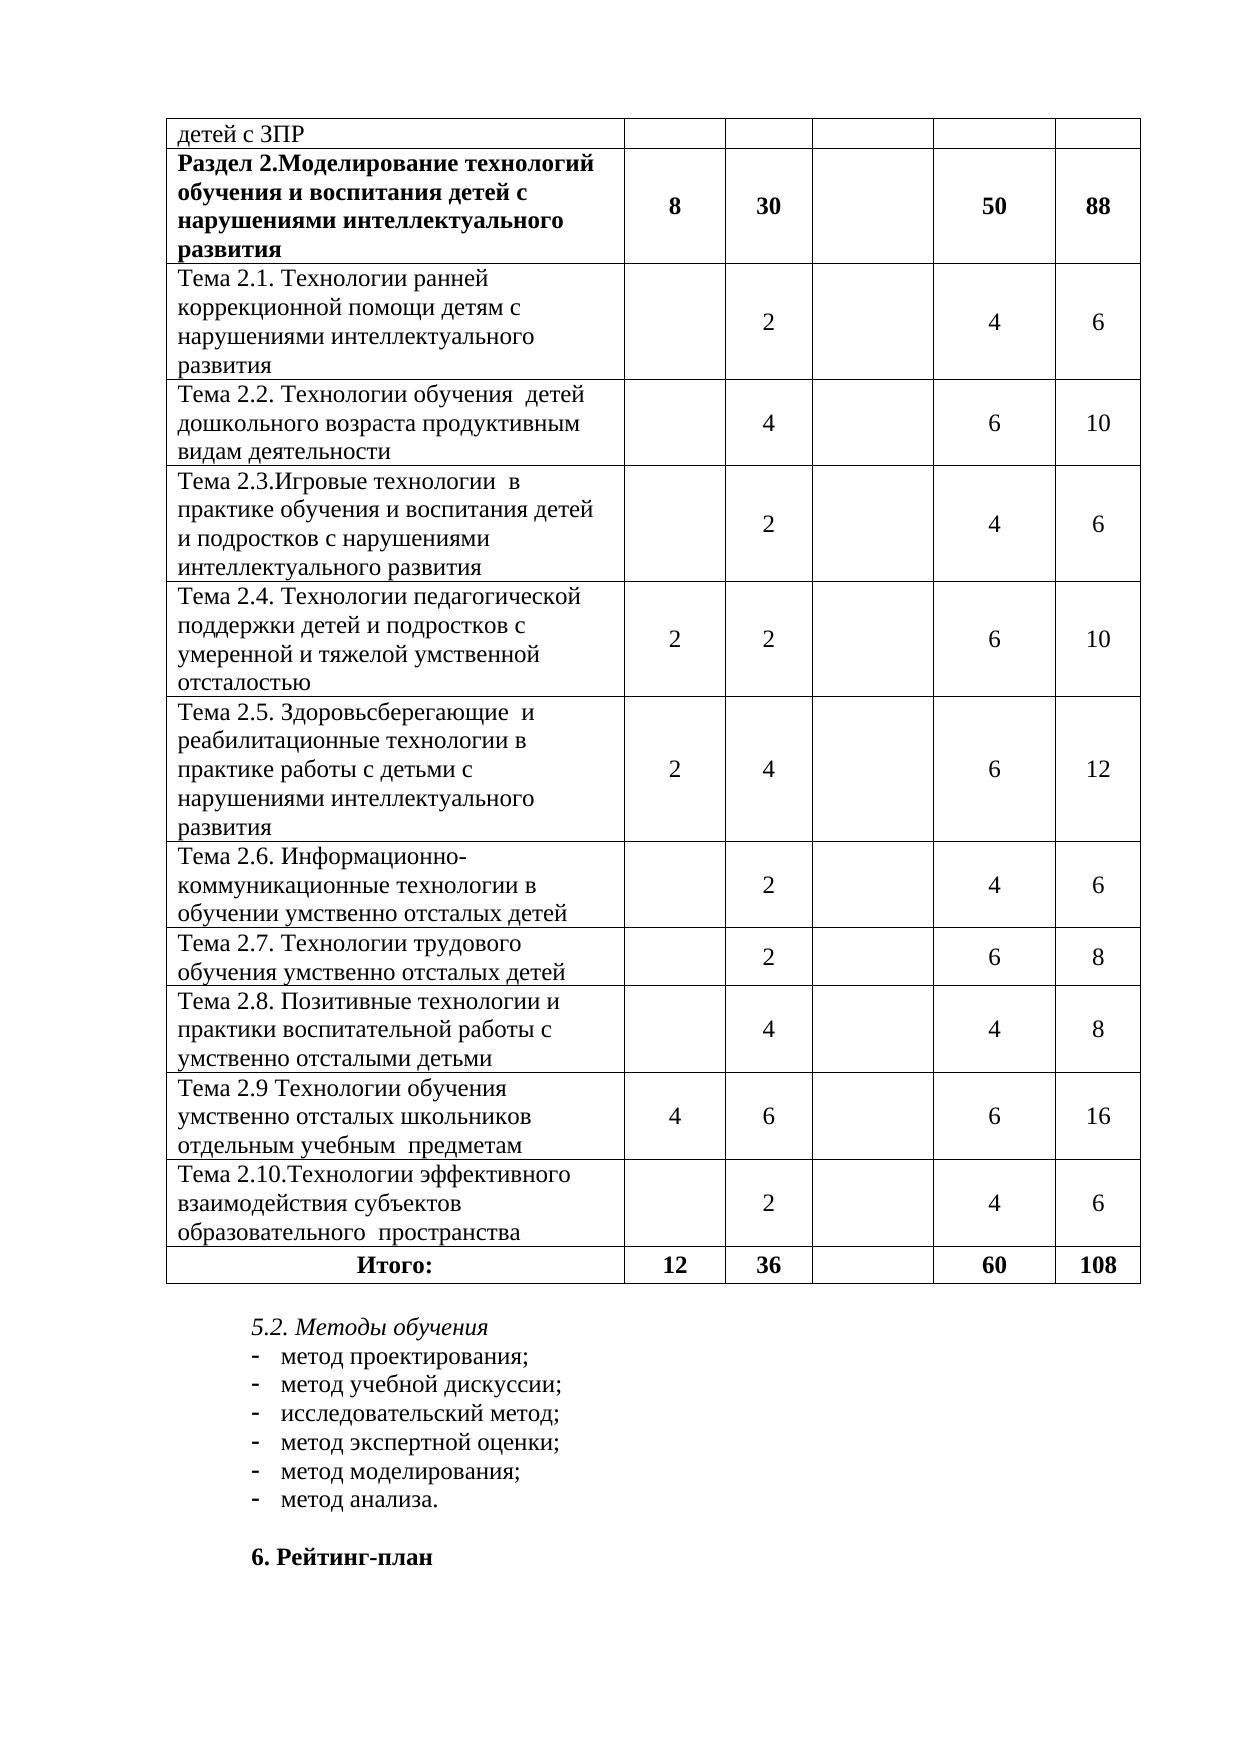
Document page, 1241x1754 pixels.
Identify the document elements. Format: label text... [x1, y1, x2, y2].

table_cell Тема 2.1. Технологии ранней коррекционной помощи детям с нарушениями интеллектуального развития [167, 264, 624, 378]
table_cell Тема 2.10.Технологии эффективного взаимодействия субъектов образовательного пространства [167, 1160, 624, 1246]
table_cell [813, 1160, 933, 1246]
table_cell 4 [934, 466, 1055, 581]
table_cell 6 [1056, 1160, 1140, 1246]
table_cell 16 [1056, 1073, 1140, 1159]
table_cell Тема 2.3.Игровые технологии в практике обучения и воспитания детей и подростков с нарушениями интеллектуального развития [167, 466, 624, 581]
table_cell [625, 928, 725, 985]
table_cell 8 [625, 149, 725, 263]
table_cell Тема 2.6. Информационно-коммуникационные технологии в обучении умственно отсталых детей [167, 842, 624, 927]
table_cell 2 [625, 697, 725, 841]
table_cell 12 [1056, 697, 1140, 841]
table_cell [625, 264, 725, 378]
table_cell 4 [934, 1160, 1055, 1246]
table_cell 12 [625, 1247, 725, 1283]
table_cell 6 [934, 380, 1055, 465]
table_cell [813, 119, 933, 147]
table_cell 6 [934, 928, 1055, 985]
table_cell [813, 149, 933, 263]
table_cell [625, 986, 725, 1072]
list метод учебной дискуссии; [177, 1369, 1152, 1398]
table_cell 8 [1056, 928, 1140, 985]
table_cell Тема 2.5. Здоровьсберегающие и реабилитационные технологии в практике работы с детьми с нарушениями интеллектуального развития [167, 697, 624, 841]
table_cell [813, 1073, 933, 1159]
table_cell [625, 1160, 725, 1246]
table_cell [167, 119, 624, 147]
table_cell 6 [934, 697, 1055, 841]
list метод проектирования; [177, 1341, 1152, 1369]
table_cell [813, 842, 933, 927]
table_cell 6 [934, 1073, 1055, 1159]
table_cell Тема 2.2. Технологии обучения детей дошкольного возраста продуктивным видам деятельности [167, 380, 624, 465]
table_cell 60 [934, 1247, 1055, 1283]
table_cell 2 [726, 264, 812, 378]
table_cell 4 [726, 380, 812, 465]
table_cell 4 [726, 697, 812, 841]
table_cell 4 [934, 842, 1055, 927]
table_cell [813, 264, 933, 378]
table_cell Тема 2.7. Технологии трудового обучения умственно отсталых детей [167, 928, 624, 985]
table_cell Тема 2.4. Технологии педагогической поддержки детей и подростков с умеренной и тяжелой умственной отсталостью [167, 582, 624, 696]
table_cell 6 [1056, 264, 1140, 378]
table_cell 2 [726, 466, 812, 581]
text 5.2. Методы обучения [177, 1312, 1152, 1341]
table_cell [813, 928, 933, 985]
table_cell 2 [726, 582, 812, 696]
table_cell 2 [726, 1160, 812, 1246]
table_cell 36 [726, 1247, 812, 1283]
table_cell 2 [625, 119, 725, 147]
list метод моделирования; [177, 1456, 1152, 1484]
table_cell 2 [726, 842, 812, 927]
table_cell 4 [726, 986, 812, 1072]
table_cell Тема 2.8. Позитивные технологии и практики воспитательной работы с умственно отсталыми детьми [167, 986, 624, 1072]
table_cell [625, 466, 725, 581]
table_cell 6 [1056, 842, 1140, 927]
table_cell [813, 380, 933, 465]
table_cell Раздел 2.Моделирование технологий обучения и воспитания детей с нарушениями интеллектуального развития [167, 149, 624, 263]
table_cell Тема 2.9 Технологии обучения умственно отсталых школьников отдельным учебным предметам [167, 1073, 624, 1159]
list метод экспертной оценки; [177, 1427, 1152, 1456]
table_cell [813, 986, 933, 1072]
table_cell 6 [1056, 466, 1140, 581]
table_cell 4 [934, 119, 1055, 147]
table_cell 108 [1056, 1247, 1140, 1283]
table_cell [813, 697, 933, 841]
table_cell 6 [934, 582, 1055, 696]
table_cell 2 [726, 119, 812, 147]
list метод анализа. [177, 1484, 1152, 1513]
table_cell 10 [1056, 582, 1140, 696]
table_cell 4 [934, 264, 1055, 378]
text 6. Рейтинг-план [177, 1542, 1152, 1571]
table_cell 4 [934, 986, 1055, 1072]
table_cell 88 [1056, 149, 1140, 263]
table_cell 8 [1056, 986, 1140, 1072]
table_cell [813, 466, 933, 581]
table_cell [625, 842, 725, 927]
table_cell 6 [726, 1073, 812, 1159]
table_cell Итого: [167, 1247, 624, 1283]
table_cell 50 [934, 149, 1055, 263]
table_cell 2 [726, 928, 812, 985]
table_cell 8 [1056, 119, 1140, 147]
table_cell 10 [1056, 380, 1140, 465]
table_cell 2 [625, 582, 725, 696]
table_cell [813, 1247, 933, 1283]
table_cell 30 [726, 149, 812, 263]
list исследовательский метод; [177, 1398, 1152, 1427]
table_cell [625, 380, 725, 465]
table_cell 4 [625, 1073, 725, 1159]
table_cell [813, 582, 933, 696]
